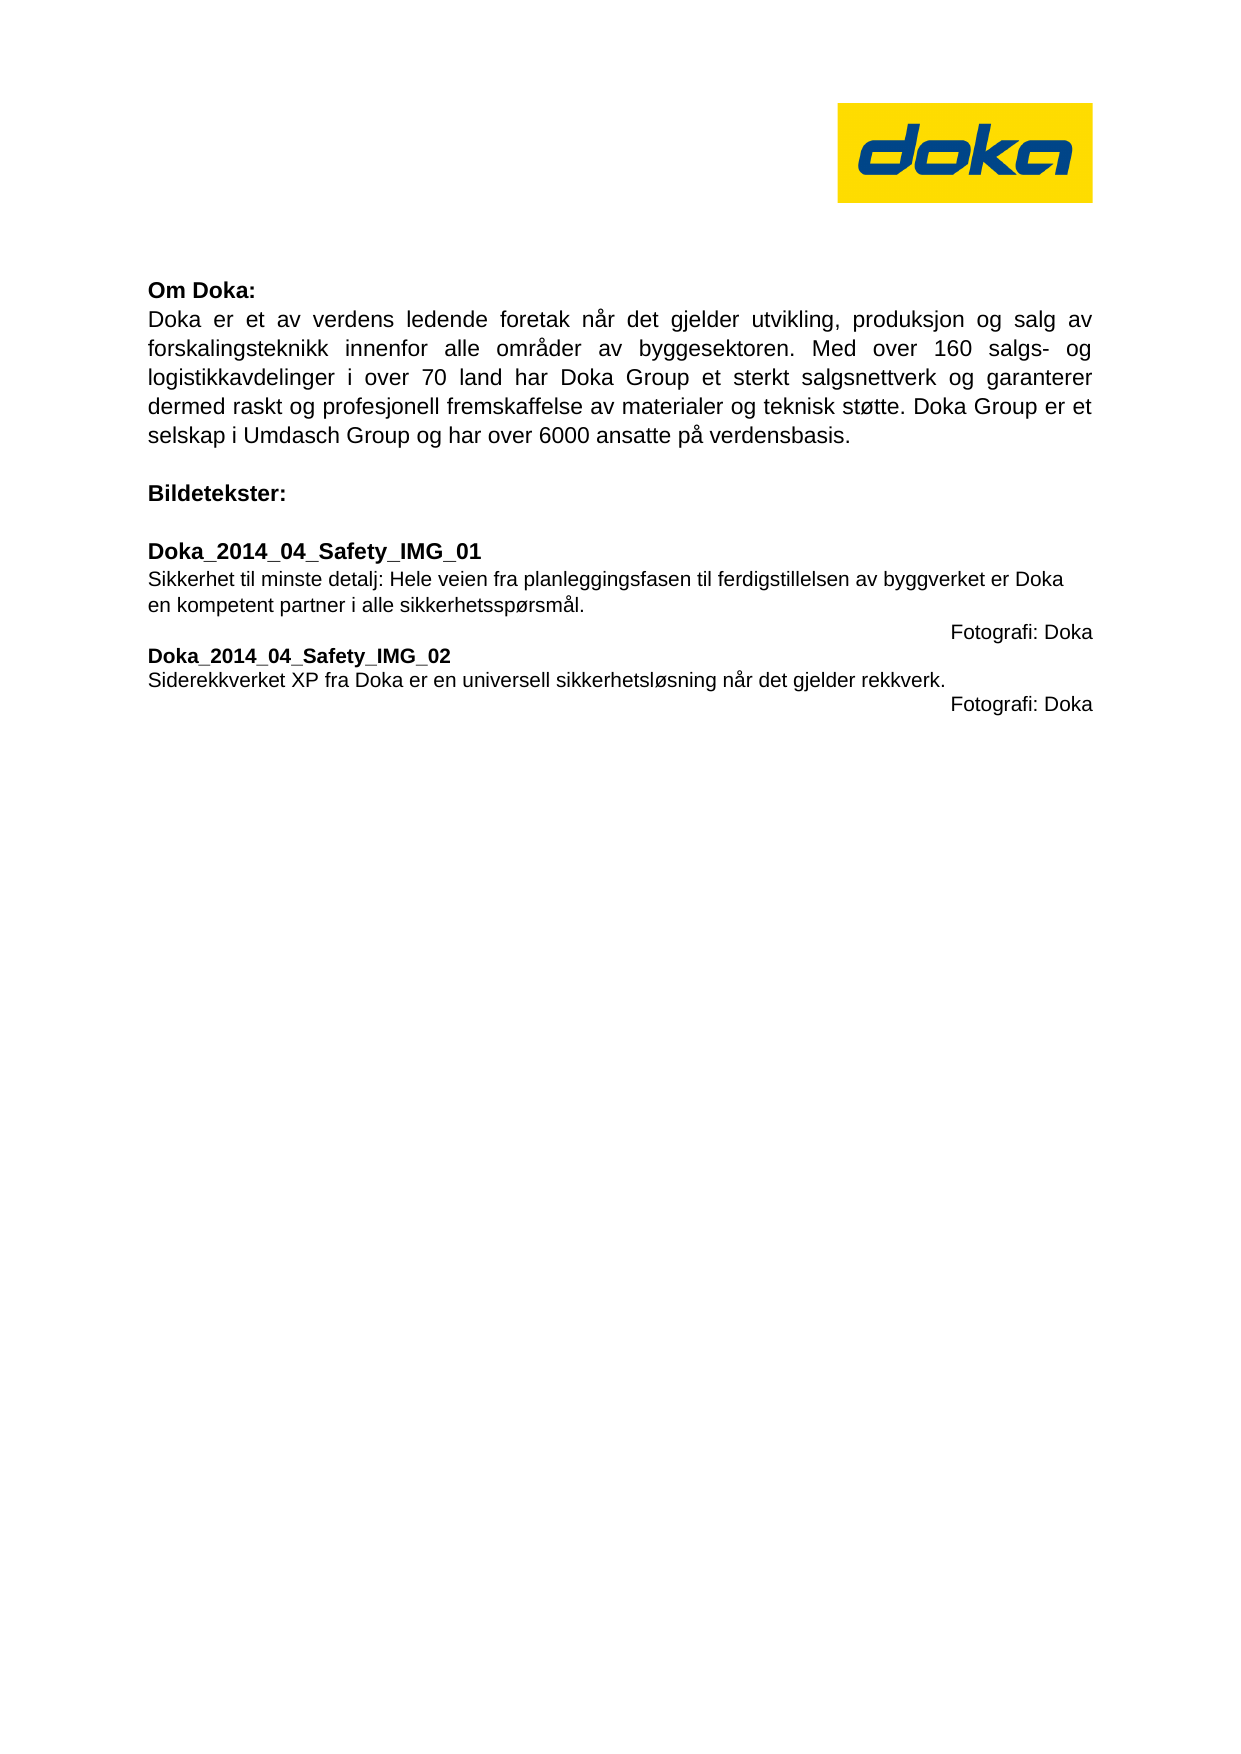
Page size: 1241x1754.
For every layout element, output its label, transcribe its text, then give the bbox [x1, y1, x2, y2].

text Doka_2014_04_Safety_IMG_02 [148, 643, 1093, 667]
text Sikkerhet til minste detalj: Hele veien fra planleggingsfasen til ferdigstillelsen av byggverket er Doka en kompetent partner i alle sikkerhetsspørsmål. [148, 567, 1093, 617]
text Doka_2014_04_Safety_IMG_01 [148, 538, 1093, 564]
text Siderekkverket XP fra Doka er en universell sikkerhetsløsning når det gjelder rekkverk. [148, 667, 1093, 691]
picture [837, 103, 1093, 203]
text Fotografi: Doka [148, 691, 1093, 715]
text Bildetekster: [148, 480, 1093, 506]
text Fotografi: Doka [148, 619, 1093, 643]
text Doka er et av verdens ledende foretak når det gjelder utvikling, produksjon og salg av forskalingsteknikk innenfor alle områder av byggesektoren. Med over 160 salgs- og logistikkavdelinger i over 70 land har Doka Group et sterkt salgsnettverk og garanterer dermed raskt og profesjonell fremskaffelse av materialer og teknisk støtte. Doka Group er et selskap i Umdasch Group og har over 6000 ansatte på verdensbasis. [148, 306, 1093, 448]
text Om Doka: [148, 277, 1093, 303]
